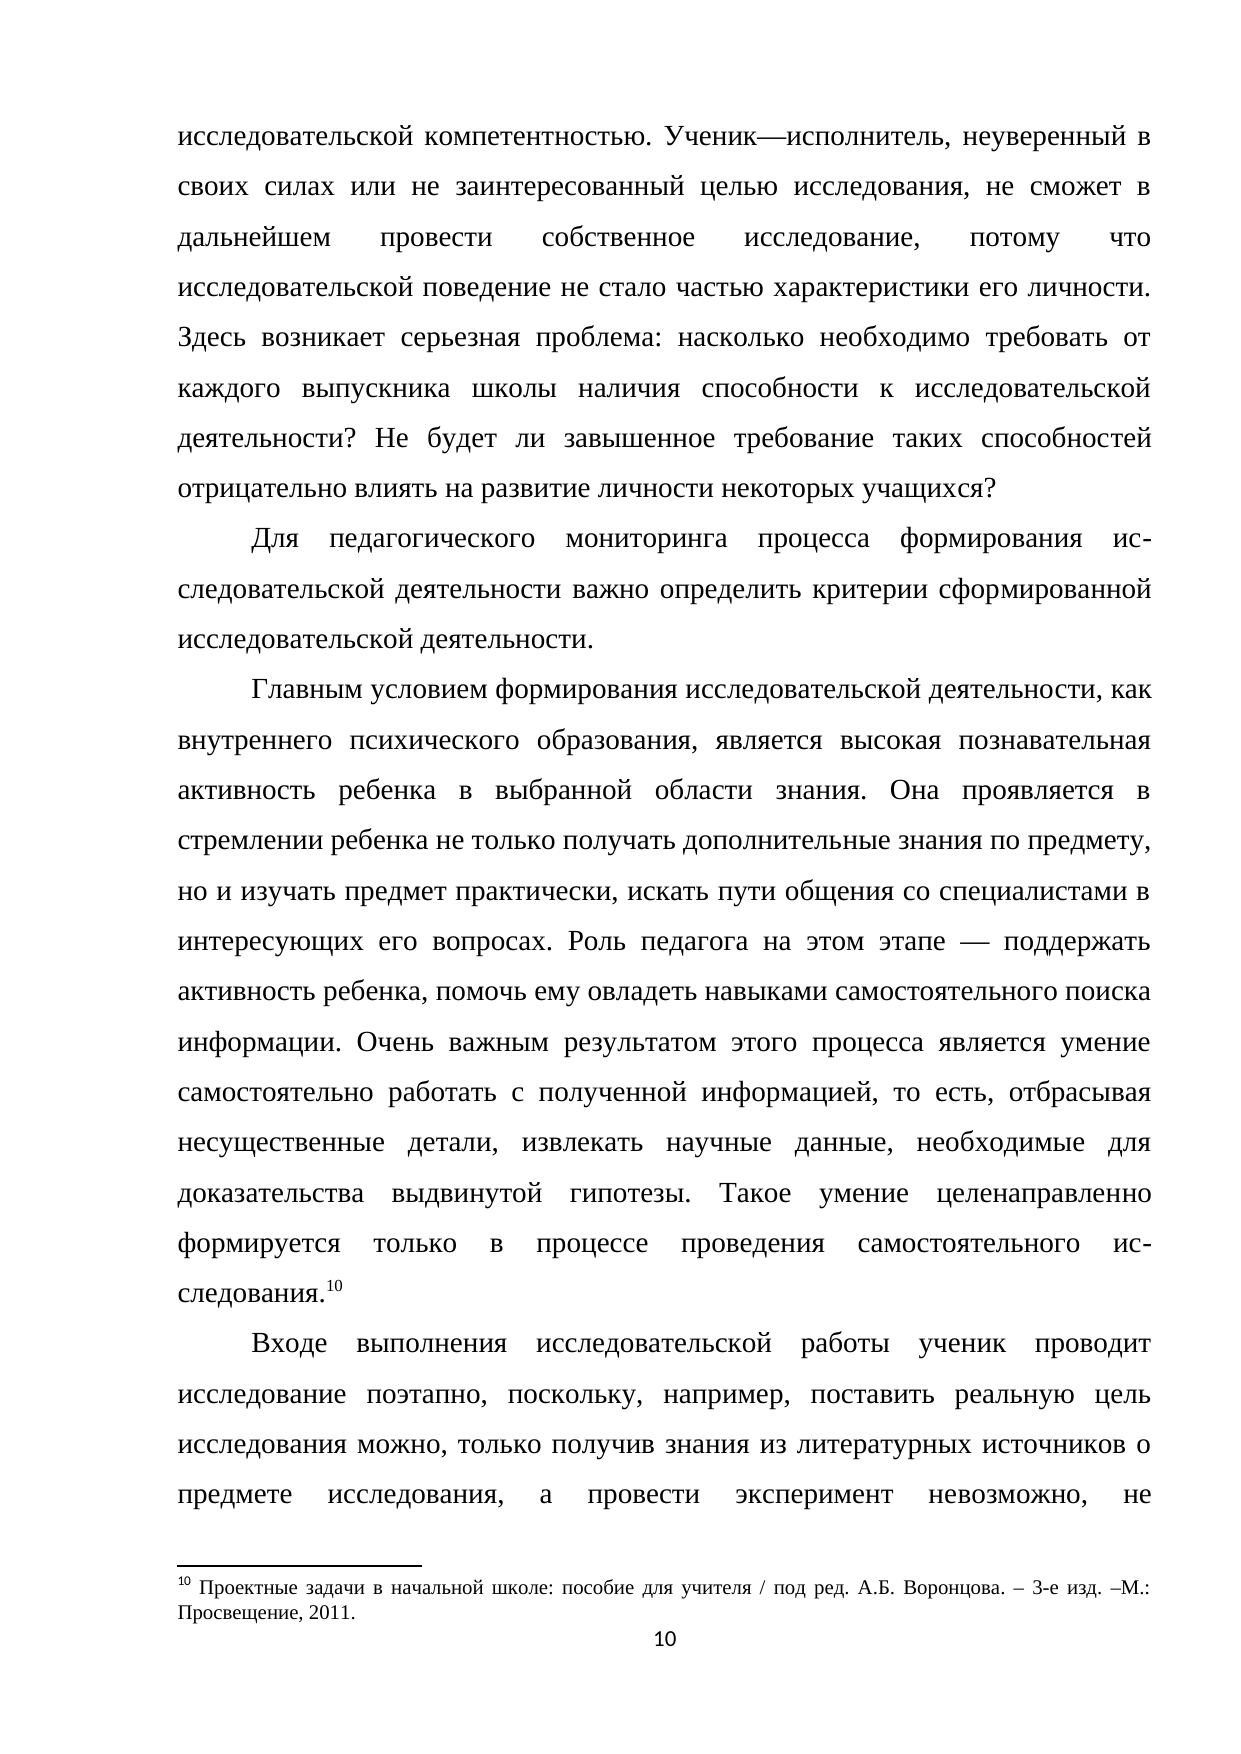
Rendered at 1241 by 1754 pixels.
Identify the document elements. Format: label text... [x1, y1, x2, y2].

text Главным условием формирования исследовательской деятельности, как внутреннего психического образования, является высокая познавательная активность ребенка в выбранной области знания. Она проявляется в стремлении ребенка не только получать дополнительные знания по предмету, но и изучать предмет практически, искать пути общения со специалистами в интересующих его вопросах. Роль педагога на этом этапе — поддержать активность ребенка, помочь ему овладеть навыками самостоятельного поиска информации. Очень важным результатом этого процесса является умение самостоятельно работать с полученной информацией, то есть, отбрасывая несущественные детали, извлекать научные данные, необходимые для доказательства выдвинутой гипотезы. Такое умение целенаправленно формируется только в процессе проведения самостоятельного исследования. [177, 672, 1152, 1309]
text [177, 118, 1152, 504]
text Для педагогического мониторинга процесса формирования исследовательской деятельности важно определить критерии сформированной исследовательской деятельности. [177, 521, 1152, 655]
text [177, 1326, 1152, 1510]
